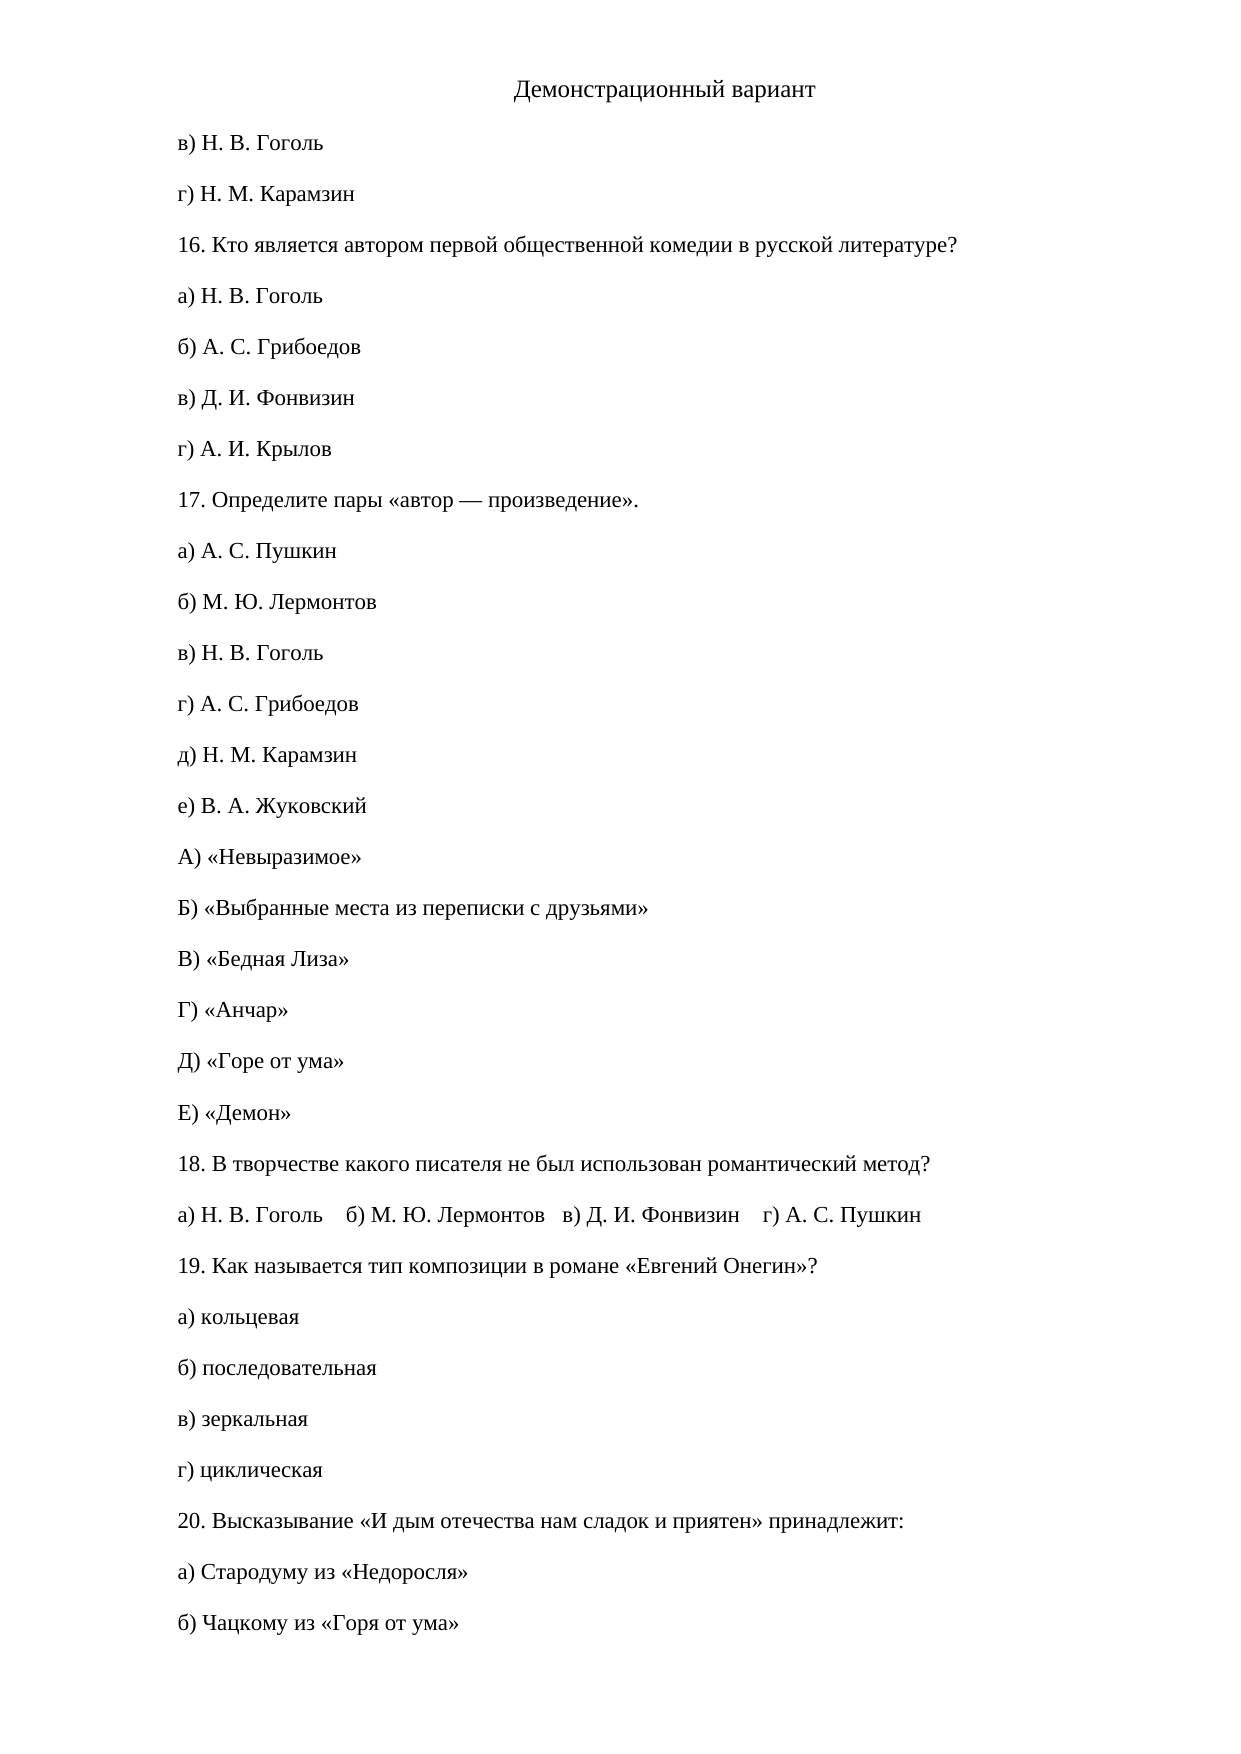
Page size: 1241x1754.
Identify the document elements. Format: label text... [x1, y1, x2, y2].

text 19. Как называется тип композиции в романе «Евгений Онегин»? [177, 1252, 1152, 1278]
text г) Н. М. Карамзин [177, 180, 1152, 206]
text в) Н. В. Гоголь [177, 639, 1152, 666]
text в) зеркальная [177, 1405, 1152, 1431]
text в) Н. В. Гоголь [177, 129, 1152, 155]
text Г) «Анчар» [177, 997, 1152, 1023]
text е) В. А. Жуковский [177, 792, 1152, 819]
text а) А. С. Пушкин [177, 537, 1152, 563]
text Д) «Горе от ума» [177, 1048, 1152, 1074]
text б) М. Ю. Лермонтов [177, 588, 1152, 614]
text б) А. С. Грибоедов [177, 333, 1152, 359]
text Б) «Выбранные места из переписки с друзьями» [177, 894, 1152, 921]
text а) Н. В. Гоголь б) М. Ю. Лермонтов в) Д. И. Фонвизин г) А. С. Пушкин [177, 1201, 1152, 1227]
text г) циклическая [177, 1456, 1152, 1482]
text 17. Определите пары «автор — произведение». [177, 486, 1152, 512]
text А) «Невыразимое» [177, 843, 1152, 870]
text в) Д. И. Фонвизин [177, 384, 1152, 410]
text а) Стародуму из «Недоросля» [177, 1558, 1152, 1584]
text В) «Бедная Лиза» [177, 946, 1152, 972]
text г) А. С. Грибоедов [177, 690, 1152, 717]
text д) Н. М. Карамзин [177, 741, 1152, 768]
text 16. Кто является автором первой общественной комедии в русской литературе? [177, 231, 1152, 257]
text б) последовательная [177, 1354, 1152, 1380]
text 18. В творчестве какого писателя не был использован романтический метод? [177, 1150, 1152, 1176]
text г) А. И. Крылов [177, 435, 1152, 461]
text а) Н. В. Гоголь [177, 282, 1152, 308]
text Е) «Демон» [177, 1099, 1152, 1125]
text 20. Высказывание «И дым отечества нам сладок и приятен» принадлежит: [177, 1507, 1152, 1533]
text а) кольцевая [177, 1303, 1152, 1329]
text б) Чацкому из «Горя от ума» [177, 1609, 1152, 1635]
